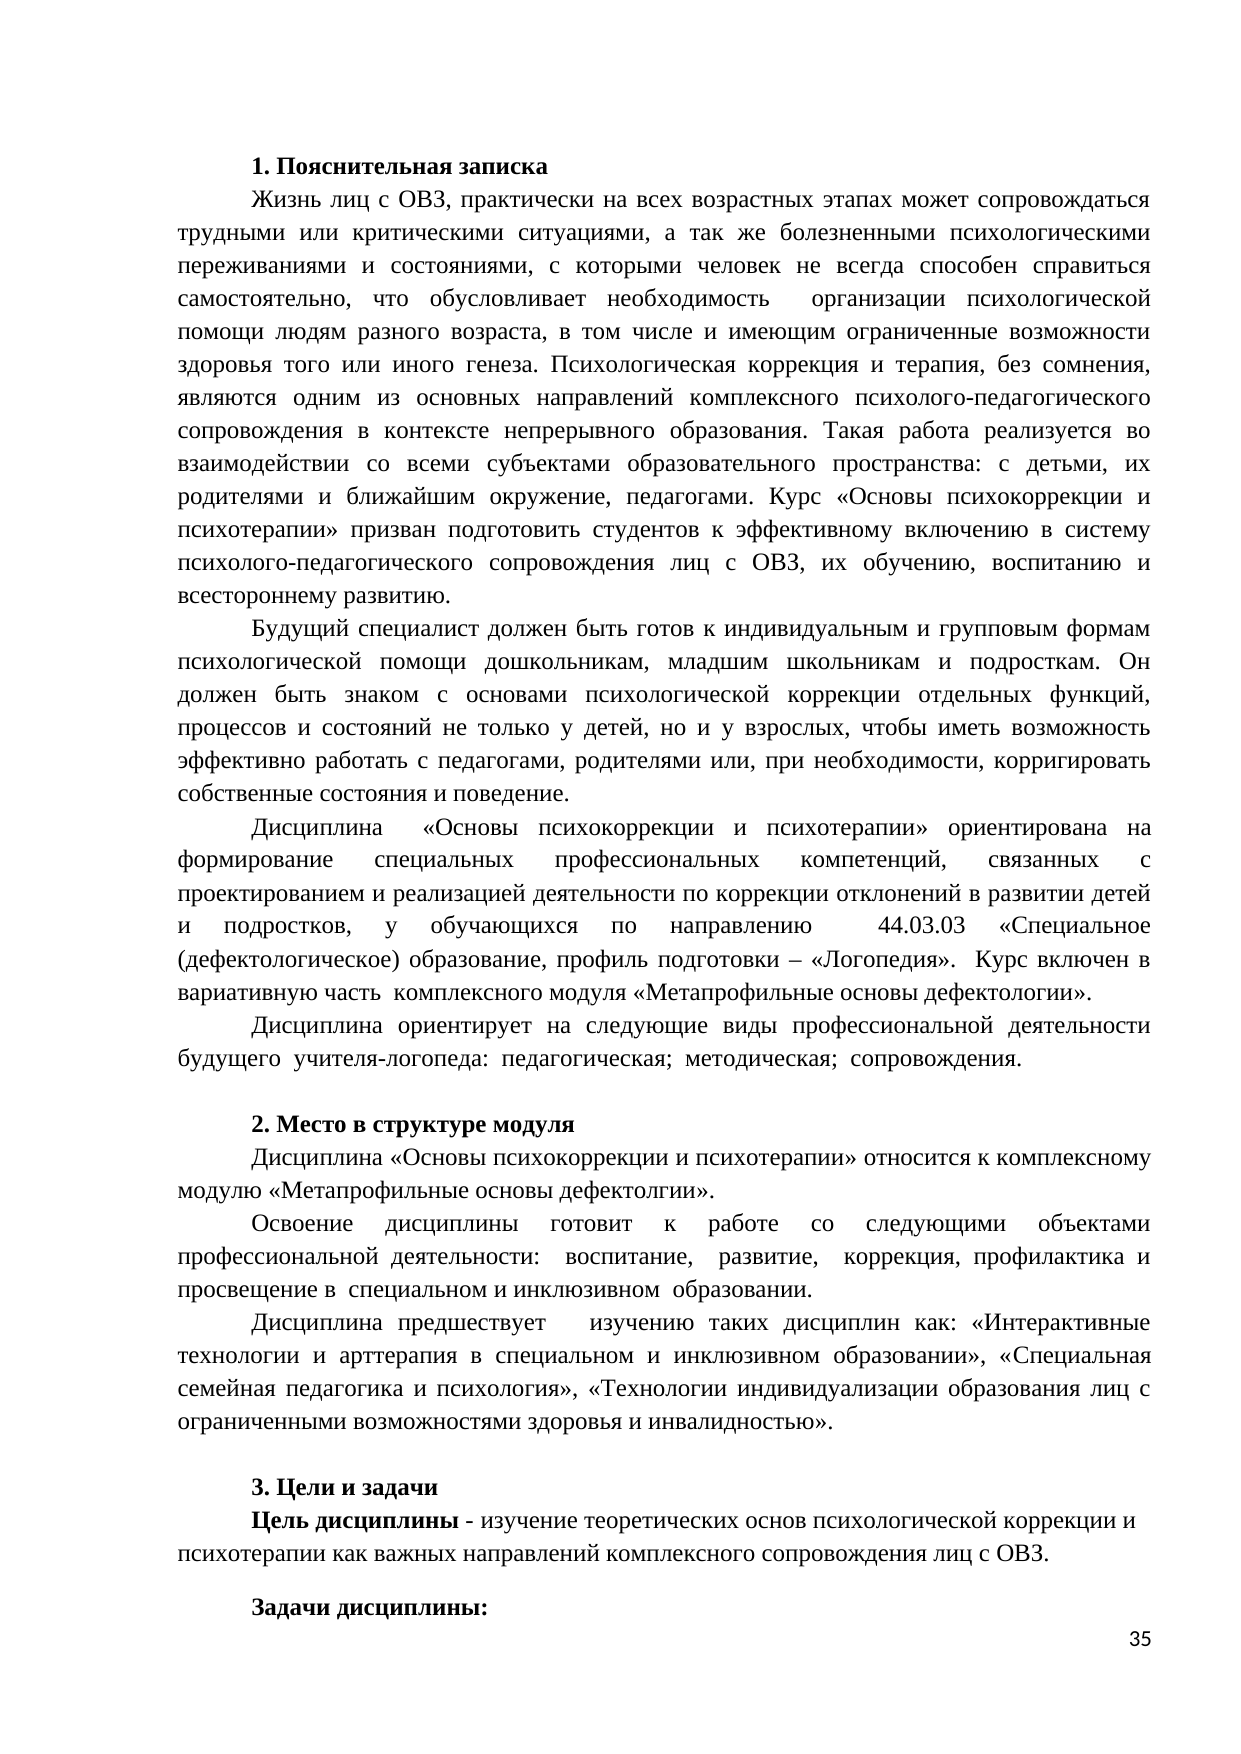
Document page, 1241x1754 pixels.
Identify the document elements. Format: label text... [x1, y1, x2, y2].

text Дисциплина «Основы психокоррекции и психотерапии» ориентирована на формирование специальных профессиональных компетенций, связанных с проектированием и реализацией деятельности по коррекции отклонений в развитии детей и подростков, у обучающихся по направлению 44.03.03 «Специальное (дефектологическое) образование, профиль подготовки – «Логопедия». Курс включен в вариативную часть комплексного модуля «Метапрофильные основы дефектологии». [177, 812, 1152, 1005]
text 3. Цели и задачи [177, 1472, 1152, 1501]
text Жизнь лиц с ОВЗ, практически на всех возрастных этапах может сопровождаться трудными или критическими ситуациями, а так же болезненными психологическими переживаниями и состояниями, с которыми человек не всегда способен справиться самостоятельно, что обусловливает необходимость организации психологической помощи людям разного возраста, в том числе и имеющим ограниченные возможности здоровья того или иного генеза. Психологическая коррекция и терапия, без сомнения, являются одним из основных направлений комплексного психолого-педагогического сопровождения в контексте непрерывного образования. Такая работа реализуется во взаимодействии со всеми субъектами образовательного пространства: с детьми, их родителями и ближайшим окружение, педагогами. Курс «Основы психокоррекции и психотерапии» призван подготовить студентов к эффективному включению в систему психолого-педагогического сопровождения лиц с ОВЗ, их обучению, воспитанию и всестороннему развитию. [177, 184, 1152, 609]
text Освоение дисциплины готовит к работе со следующими объектами профессиональной деятельности: воспитание, развитие, коррекция, профилактика и просвещение в специальном и инклюзивном образовании. [177, 1208, 1152, 1303]
text 1. Пояснительная записка [177, 151, 1152, 180]
text Будущий специалист должен быть готов к индивидуальным и групповым формам психологической помощи дошкольникам, младшим школьникам и подросткам. Он должен быть знаком с основами психологической коррекции отдельных функций, процессов и состояний не только у детей, но и у взрослых, чтобы иметь возможность эффективно работать с педагогами, родителями или, при необходимости, корригировать собственные состояния и поведение. [177, 613, 1152, 807]
text Дисциплина ориентирует на следующие виды профессиональной деятельности будущего учителя-логопеда: педагогическая; методическая; сопровождения. [177, 1010, 1152, 1071]
text 2. Место в структуре модуля [177, 1109, 1152, 1137]
text Задачи дисциплины: [177, 1592, 1152, 1621]
text Дисциплина предшествует изучению таких дисциплин как: «Интерактивные технологии и арттерапия в специальном и инклюзивном образовании», «Специальная семейная педагогика и психология», «Технологии индивидуализации образования лиц с ограниченными возможностями здоровья и инвалидностью». [177, 1307, 1152, 1435]
text Дисциплина «Основы психокоррекции и психотерапии» относится к комплексному модулю «Метапрофильные основы дефектолгии». [177, 1142, 1152, 1203]
text Цель дисциплины - изучение теоретических основ психологической коррекции и психотерапии как важных направлений комплексного сопровождения лиц с ОВЗ. [177, 1505, 1152, 1567]
